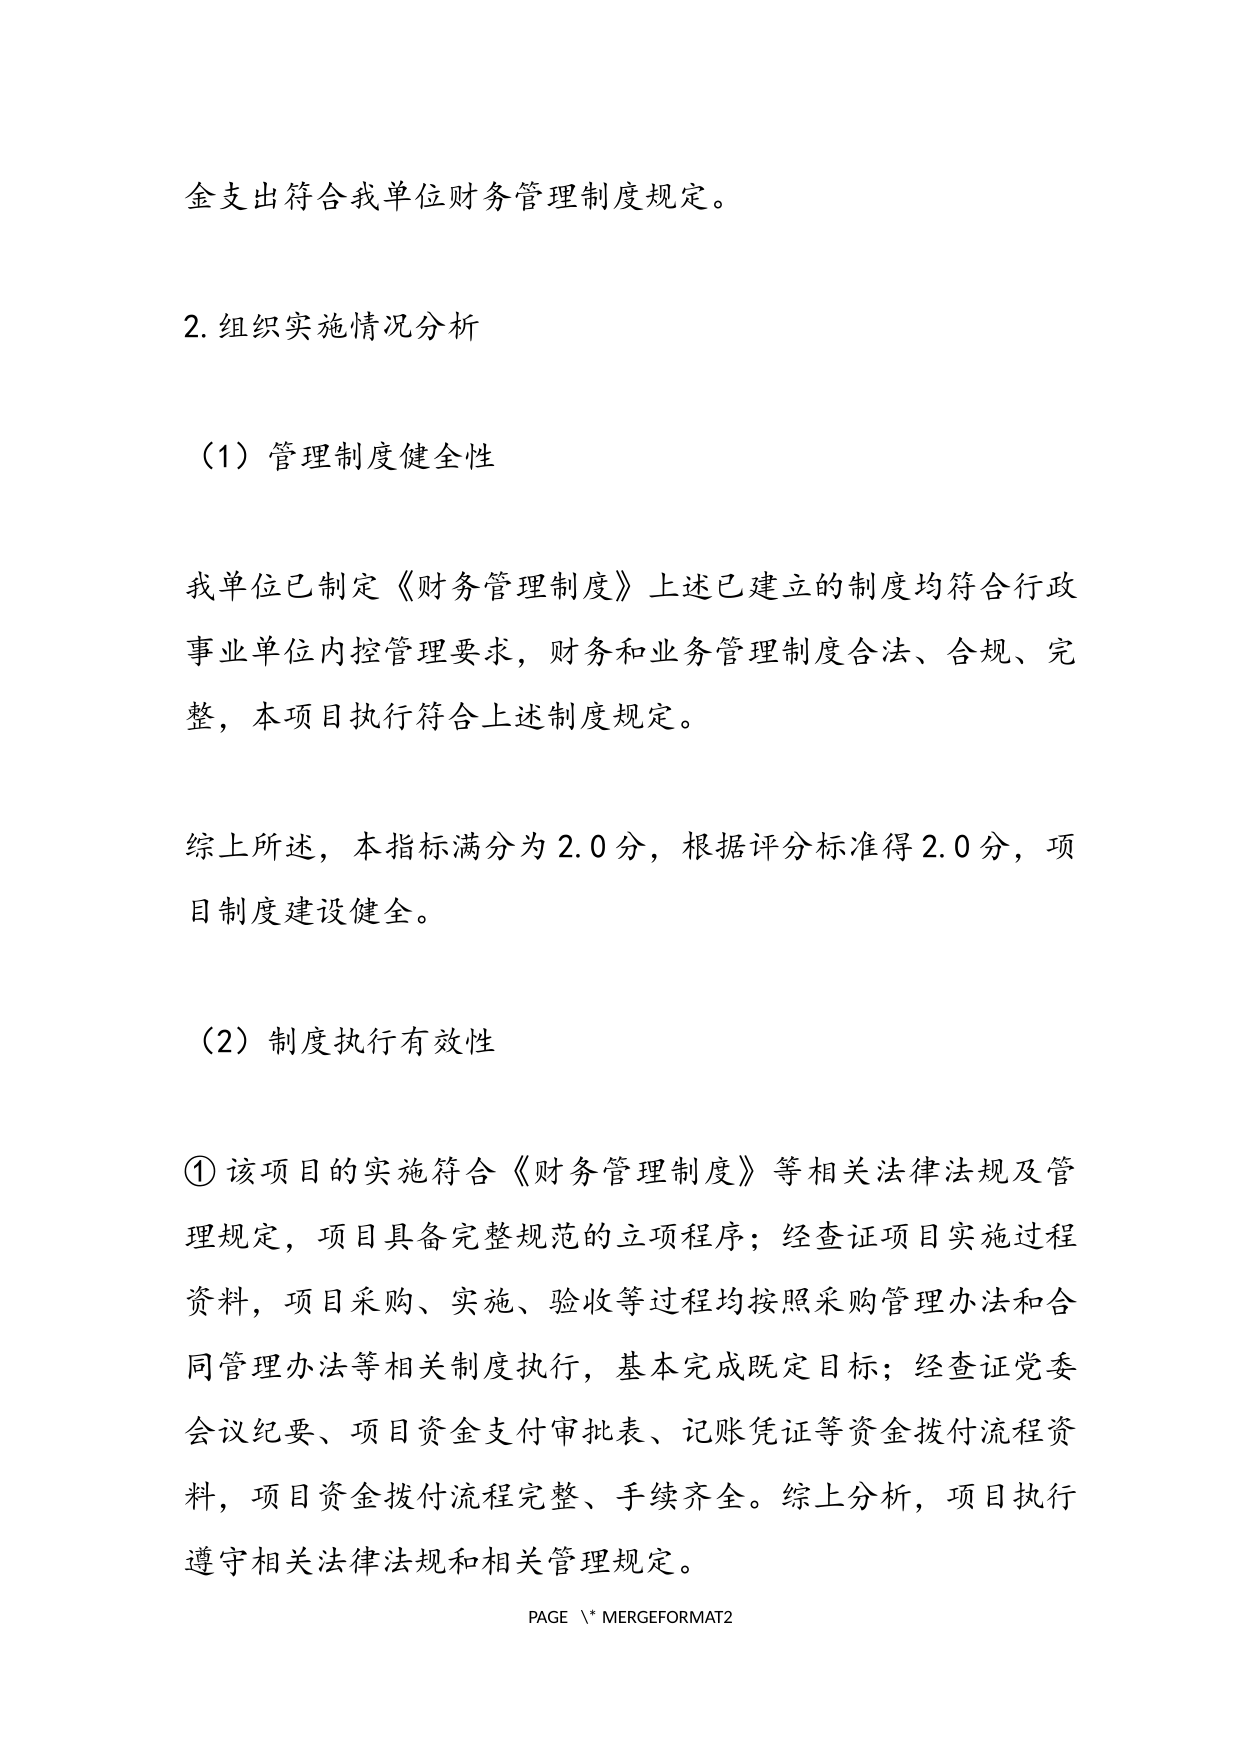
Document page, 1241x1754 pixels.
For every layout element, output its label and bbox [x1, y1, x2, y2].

text [183, 162, 1078, 1592]
